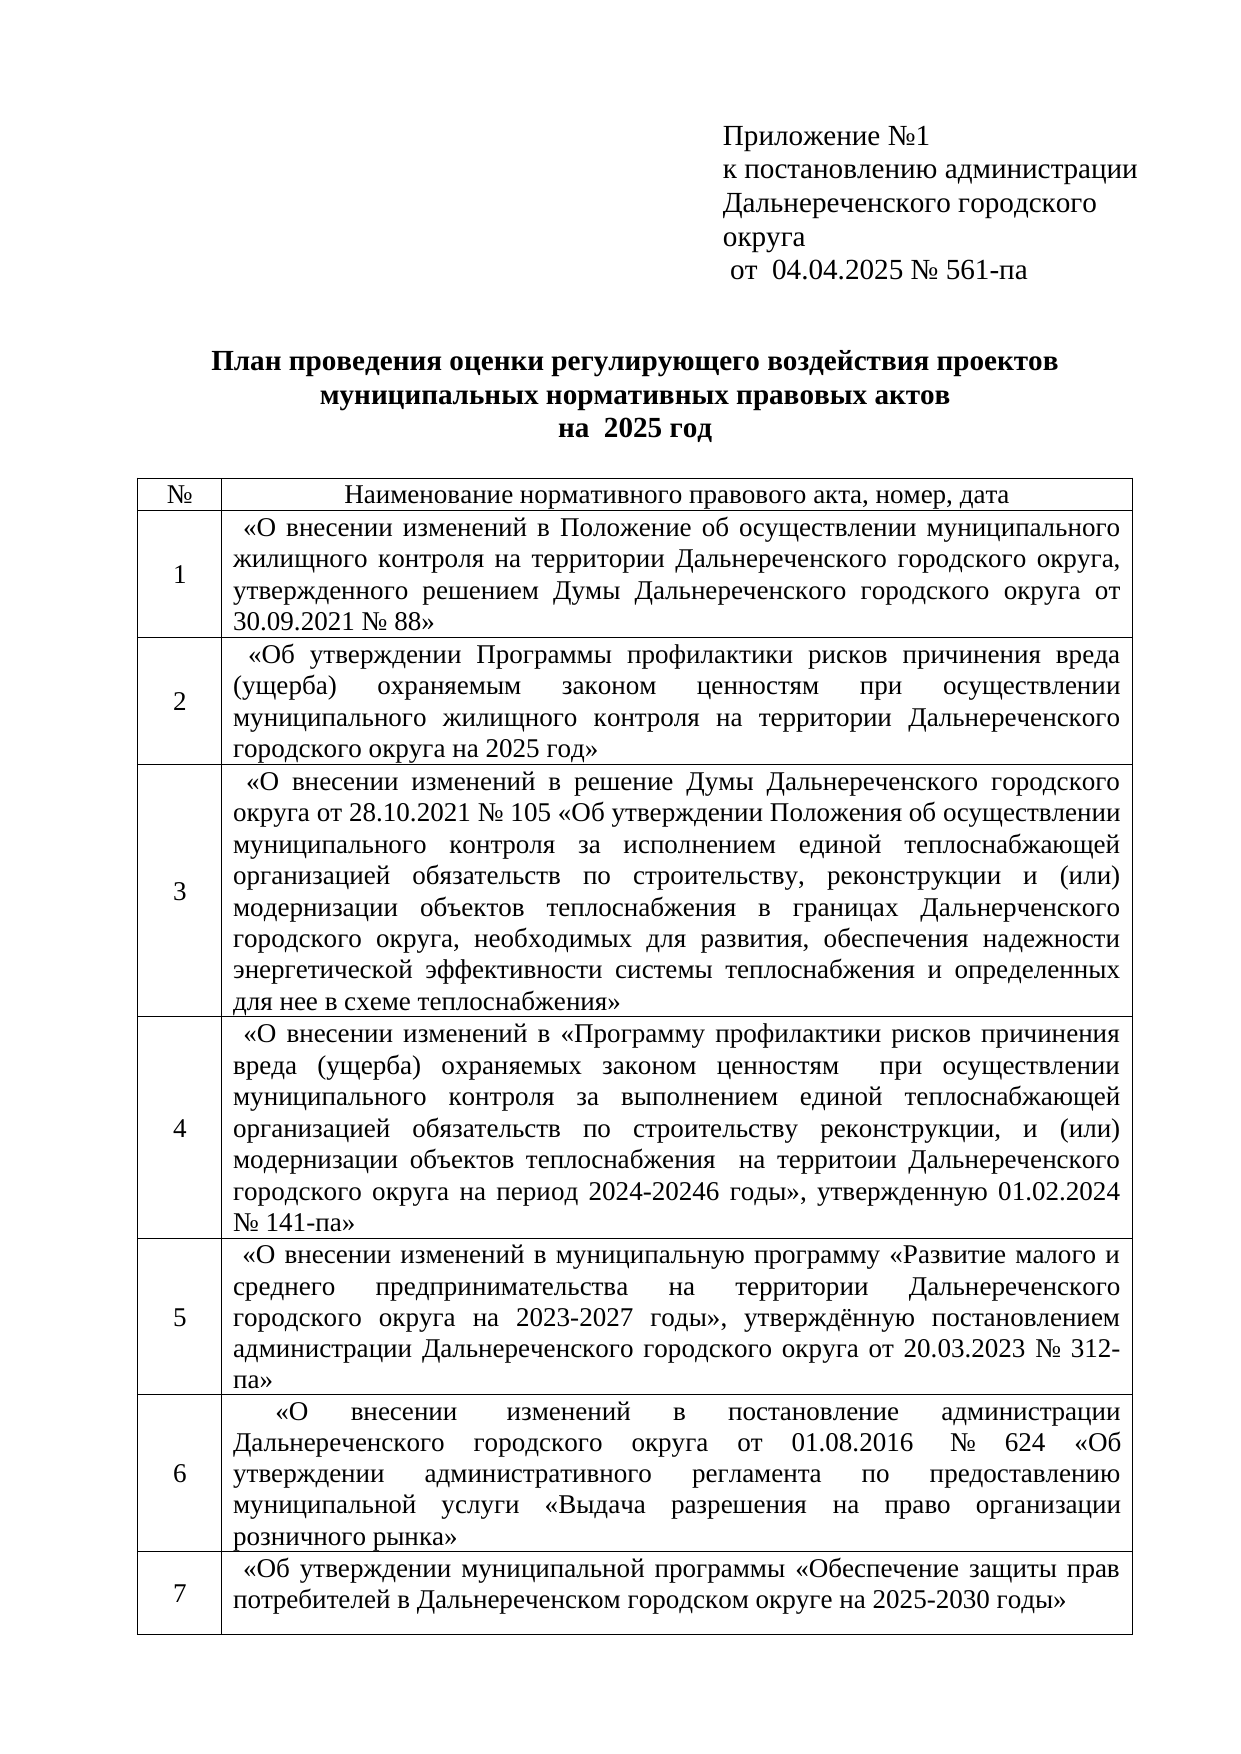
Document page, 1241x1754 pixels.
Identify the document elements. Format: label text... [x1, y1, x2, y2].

text План проведения оценки регулирующего воздействия проектов муниципальных нормативных правовых актов [177, 343, 1093, 410]
table_cell «О внесении изменений в постановление администрации Дальнереченского городского округа от 01.08.2016 № 624 «Об утверждении административного регламента по предоставлению муниципальной услуги «Выдача разрешения на право организации розничного рынка» [222, 1395, 1132, 1551]
table_cell 5 [138, 1239, 221, 1394]
text на 2025 год [177, 410, 1093, 444]
table_cell 7 [138, 1552, 221, 1633]
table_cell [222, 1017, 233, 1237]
table_cell 4 [138, 1017, 221, 1237]
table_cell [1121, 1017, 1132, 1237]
table_cell 2 [138, 638, 221, 763]
table_cell «О внесении изменений в муниципальную программу «Развитие малого и среднего предпринимательства на территории Дальнереченского городского округа на 2023-2027 годы», утверждённую постановлением администрации Дальнереченского городского округа от 20.03.2023 № 312-па» [222, 1239, 1132, 1394]
table_header Наименование нормативного правового акта, номер, дата [222, 479, 1132, 510]
table_cell 6 [138, 1395, 221, 1551]
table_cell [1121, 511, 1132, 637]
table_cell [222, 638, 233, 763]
table_header № [138, 479, 221, 510]
table_cell 3 [138, 765, 221, 1016]
table_cell «Об утверждении муниципальной программы «Обеспечение защиты прав потребителей в Дальнереченском городском округе на 2025-2030 годы» [222, 1552, 1132, 1633]
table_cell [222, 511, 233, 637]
table_cell 1 [138, 511, 221, 637]
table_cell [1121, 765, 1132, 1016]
table_header Приложение №1 к постановлению администрации Дальнереченского городского округа от 04.04.2025 № 561-па [711, 118, 1167, 286]
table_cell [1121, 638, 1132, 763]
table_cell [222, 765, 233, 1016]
